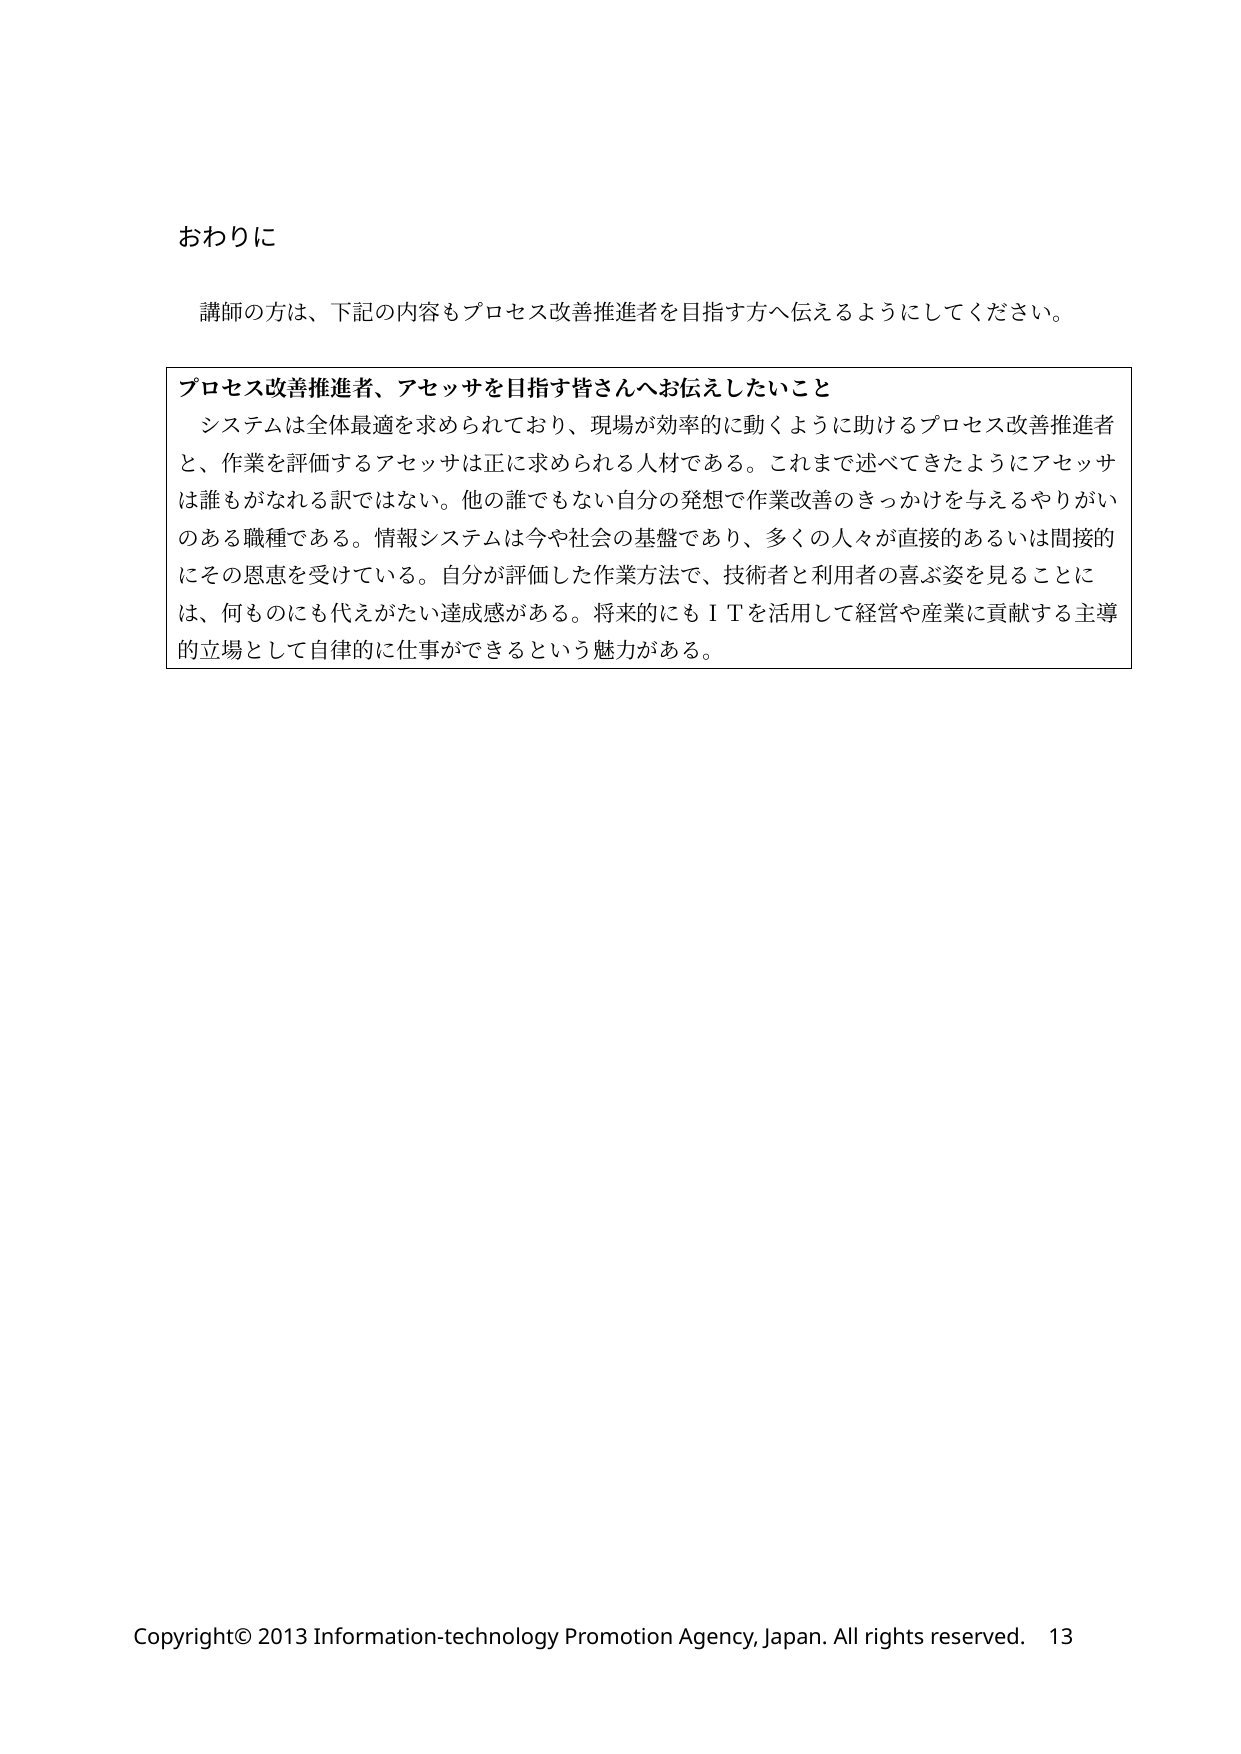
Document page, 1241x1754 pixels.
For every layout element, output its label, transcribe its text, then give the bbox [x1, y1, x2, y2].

text 講師の方は、下記の内容もプロセス改善推進者を目指す方へ伝えるようにしてください。 [177, 292, 1122, 329]
subtitle おわりに [177, 217, 1122, 254]
table_header プロセス改善推進者、アセッサを目指す皆さんへお伝えしたいこと システムは全体最適を求められており、現場が効率的に動くように助けるプロセス改善推進者と、作業を評価するアセッサは正に求められる人材である。これまで述べてきたようにアセッサは誰もがなれる訳ではない。他の誰でもない自分の発想で作業改善のきっかけを与えるやりがいのある職種である。情報システムは今や社会の基盤であり、多くの人々が直接的あるいは間接的にその恩恵を受けている。自分が評価した作業方法で、技術者と利用者の喜ぶ姿を見ることには、何ものにも代えがたい達成感がある。将来的にもＩＴを活用して経営や産業に貢献する主導的立場として自律的に仕事ができるという魅力がある。 [167, 368, 1131, 668]
